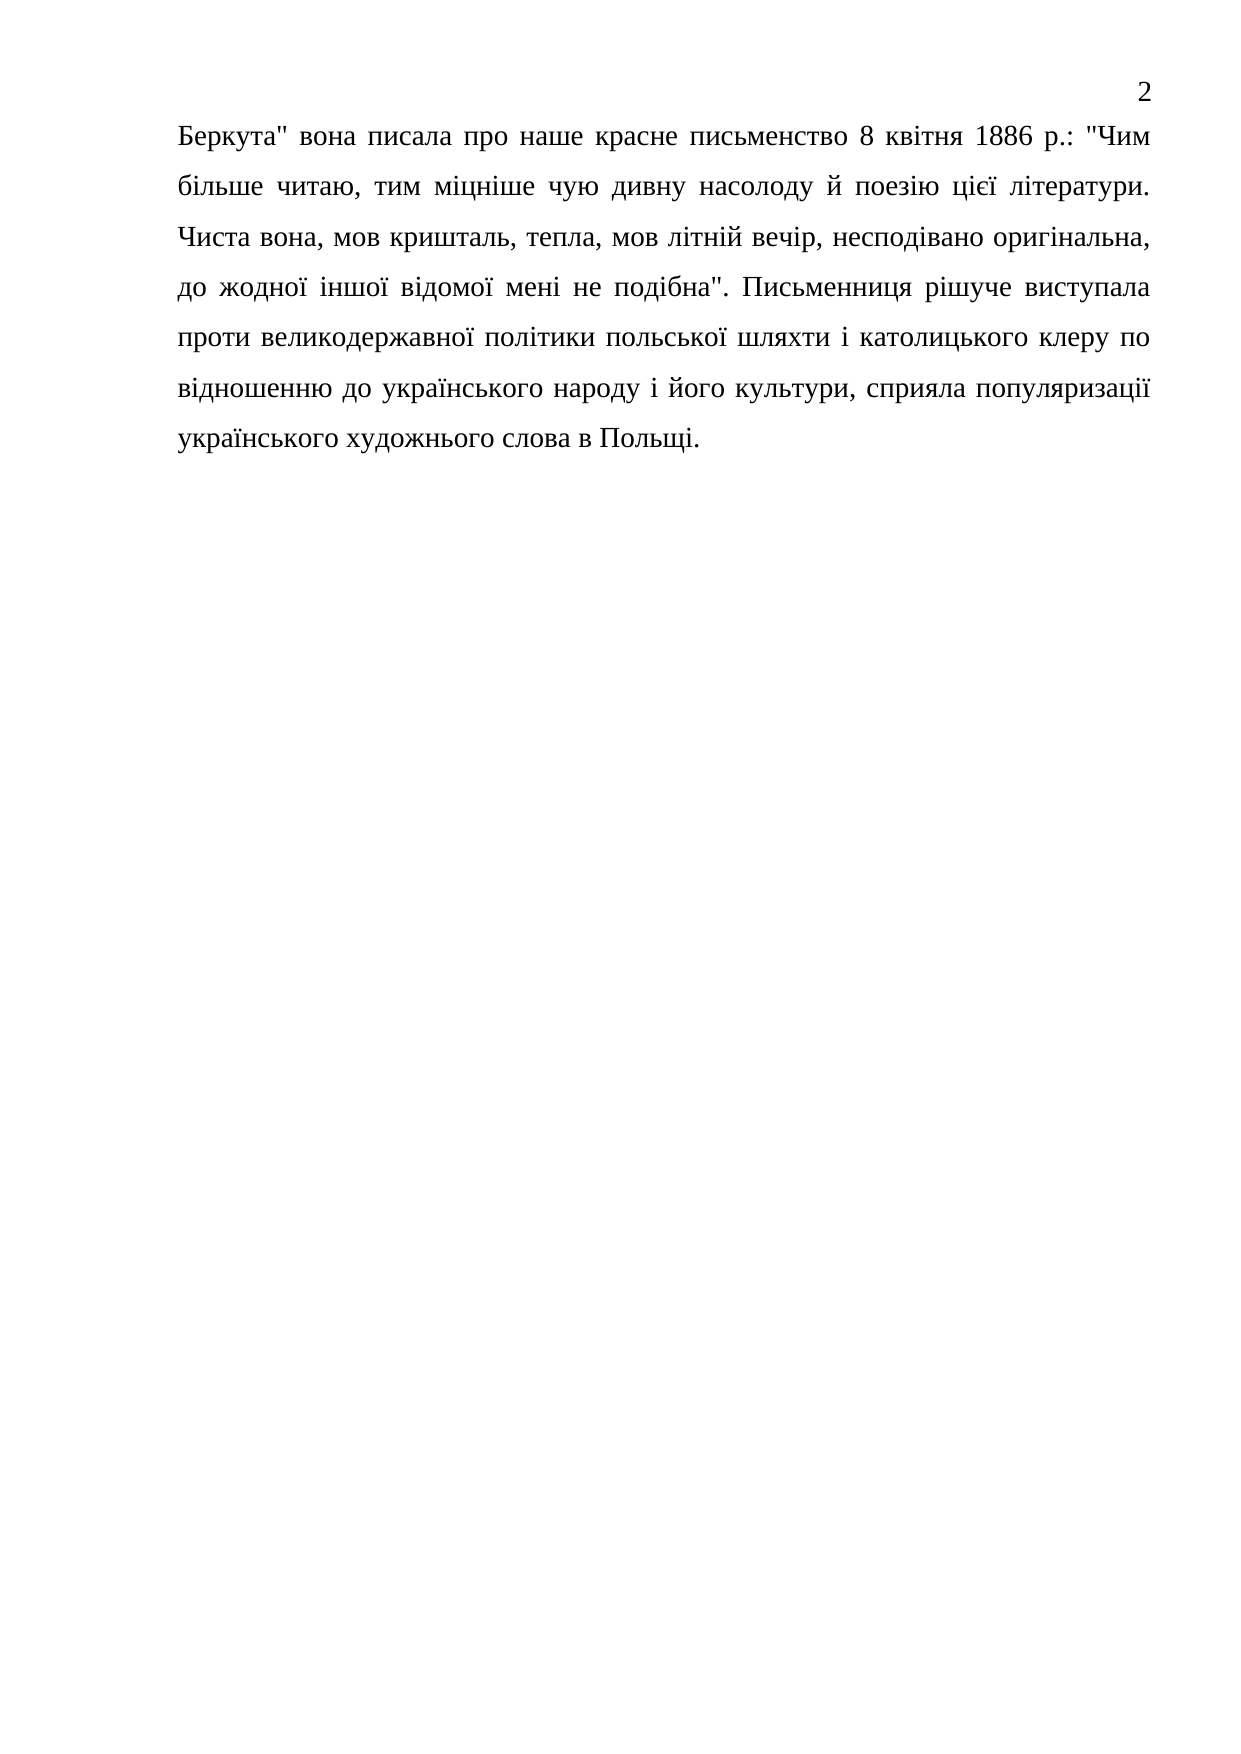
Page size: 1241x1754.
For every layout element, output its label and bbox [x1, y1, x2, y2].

text [177, 118, 1152, 453]
